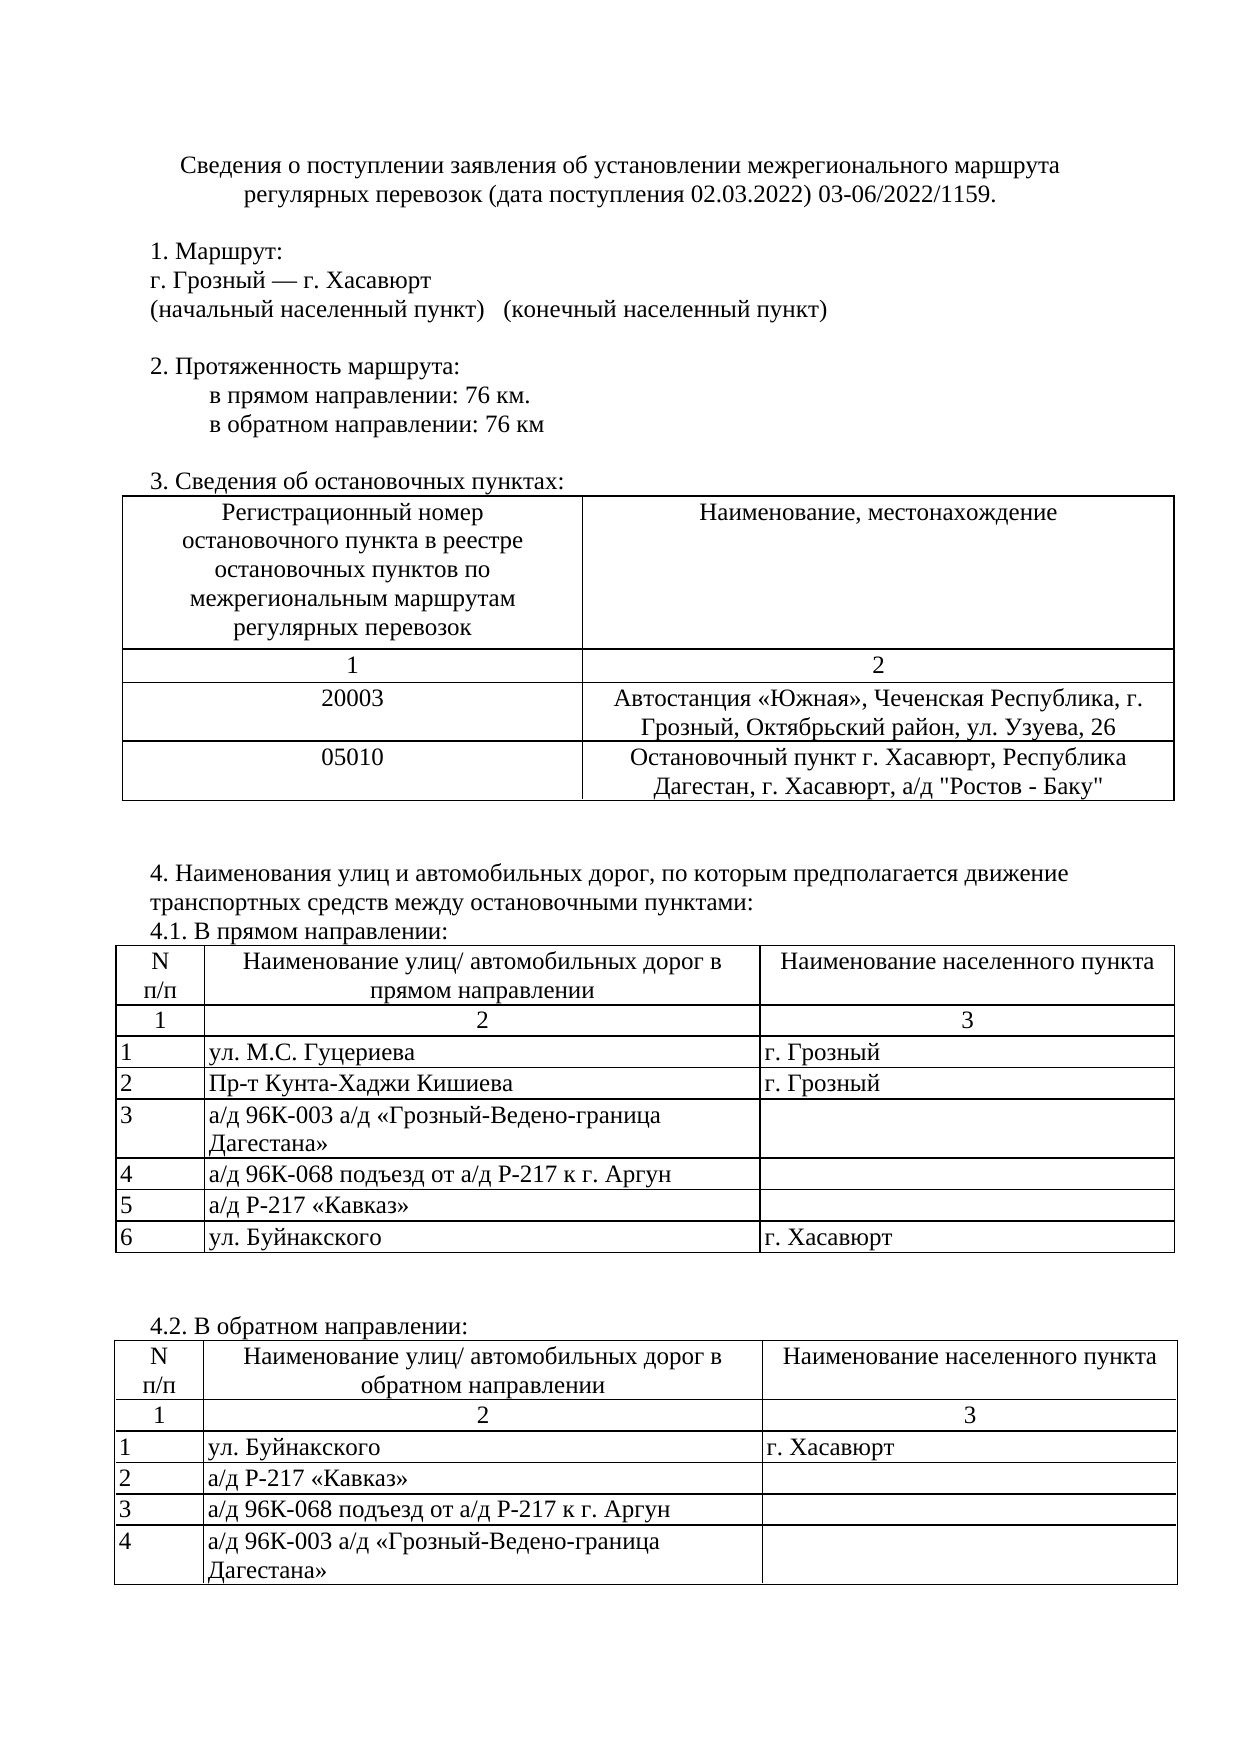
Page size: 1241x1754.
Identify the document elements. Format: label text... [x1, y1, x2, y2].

table_cell [763, 1461, 1177, 1493]
text 2. Протяженность маршрута: [150, 351, 1090, 380]
table_cell [763, 1524, 1177, 1583]
table_cell 3 [763, 1399, 1177, 1430]
table_header N п/п [115, 1341, 203, 1398]
table_cell 5 [117, 1190, 204, 1220]
table_cell 3 [117, 1100, 204, 1157]
table_cell г. Грозный [761, 1068, 1174, 1098]
table_cell ул. Буйнакского [204, 1432, 762, 1461]
table_cell 4 [117, 1159, 204, 1189]
table_cell г. Хасавюрт [763, 1430, 1177, 1461]
table_cell 1 [115, 1400, 203, 1430]
table_cell [761, 1159, 1174, 1189]
text 1. Маршрут: [150, 236, 1090, 265]
table_header Регистрационный номер остановочного пункта в реестре остановочных пунктов по межрегиональным маршрутам регулярных перевозок [123, 497, 582, 648]
table_cell 3 [761, 1006, 1174, 1035]
table_cell ул. М.С. Гуцериева [205, 1037, 759, 1067]
text 4.1. В прямом направлении: [150, 916, 1090, 945]
text (начальный населенный пункт) (конечный населенный пункт) [150, 294, 1090, 322]
table_cell 2 [204, 1400, 762, 1430]
table_cell г. Грозный [761, 1037, 1174, 1067]
table_cell 6 [117, 1222, 204, 1252]
table_cell [763, 1493, 1177, 1524]
table_cell а/д 96К-003 а/д «Грозный-Ведено-граница Дагестана» [205, 1100, 759, 1157]
table_cell 2 [117, 1068, 204, 1098]
table_cell 05010 [123, 742, 582, 799]
table_header Наименование улиц/ автомобильных дорог в обратном направлении [204, 1341, 762, 1398]
text в прямом направлении: 76 км. [150, 380, 1090, 409]
table_header Наименование населенного пункта [763, 1341, 1177, 1398]
table_cell Остановочный пункт г. Хасавюрт, Республика Дагестан, г. Хасавюрт, а/д "Ростов - Баку" [583, 742, 1173, 799]
table_cell 1 [123, 650, 582, 681]
table_cell 1 [115, 1431, 203, 1461]
table_cell 20003 [123, 683, 582, 740]
table_cell [761, 1190, 1174, 1220]
text 4. Наименования улиц и автомобильных дорог, по которым предполагается движение транспортных средств между остановочными пунктами: [150, 858, 1090, 916]
text Сведения о поступлении заявления об установлении межрегионального маршрута регулярных перевозок (дата поступления 02.03.2022) 03-06/2022/1159. [150, 150, 1090, 207]
table_cell Пр-т Кунта-Хаджи Кишиева [205, 1068, 759, 1098]
table_cell [761, 1100, 1174, 1157]
table_cell 2 [205, 1006, 759, 1035]
table_cell 2 [583, 650, 1173, 681]
table_header Наименование, местонахождение [583, 497, 1173, 648]
text 3. Сведения об остановочных пунктах: [150, 466, 1090, 495]
table_cell 3 [115, 1494, 203, 1524]
text 4.2. В обратном направлении: [150, 1311, 1090, 1339]
table_cell а/д Р-217 «Кавказ» [205, 1190, 759, 1220]
table_cell а/д 96К-068 подъезд от а/д Р-217 к г. Аргун [205, 1159, 759, 1189]
text в обратном направлении: 76 км [150, 409, 1090, 437]
table_cell а/д 96К-003 а/д «Грозный-Ведено-граница Дагестана» [204, 1526, 762, 1583]
table_cell 4 [115, 1525, 203, 1583]
table_header Наименование улиц/ автомобильных дорог в прямом направлении [205, 946, 759, 1004]
table_cell 1 [117, 1037, 204, 1067]
table_cell г. Хасавюрт [761, 1222, 1174, 1252]
table_cell ул. Буйнакского [205, 1222, 759, 1252]
table_header Наименование населенного пункта [761, 946, 1174, 1004]
table_cell 1 [117, 1006, 204, 1035]
table_cell 2 [115, 1463, 203, 1493]
table_header N п/п [117, 946, 204, 1004]
table_cell Автостанция «Южная», Чеченская Республика, г. Грозный, Октябрьский район, ул. Узуева, 26 [583, 683, 1173, 740]
table_cell а/д Р-217 «Кавказ» [204, 1463, 762, 1493]
table_cell а/д 96К-068 подъезд от а/д Р-217 к г. Аргун [204, 1495, 762, 1524]
text г. Грозный — г. Хасавюрт [150, 265, 1090, 294]
